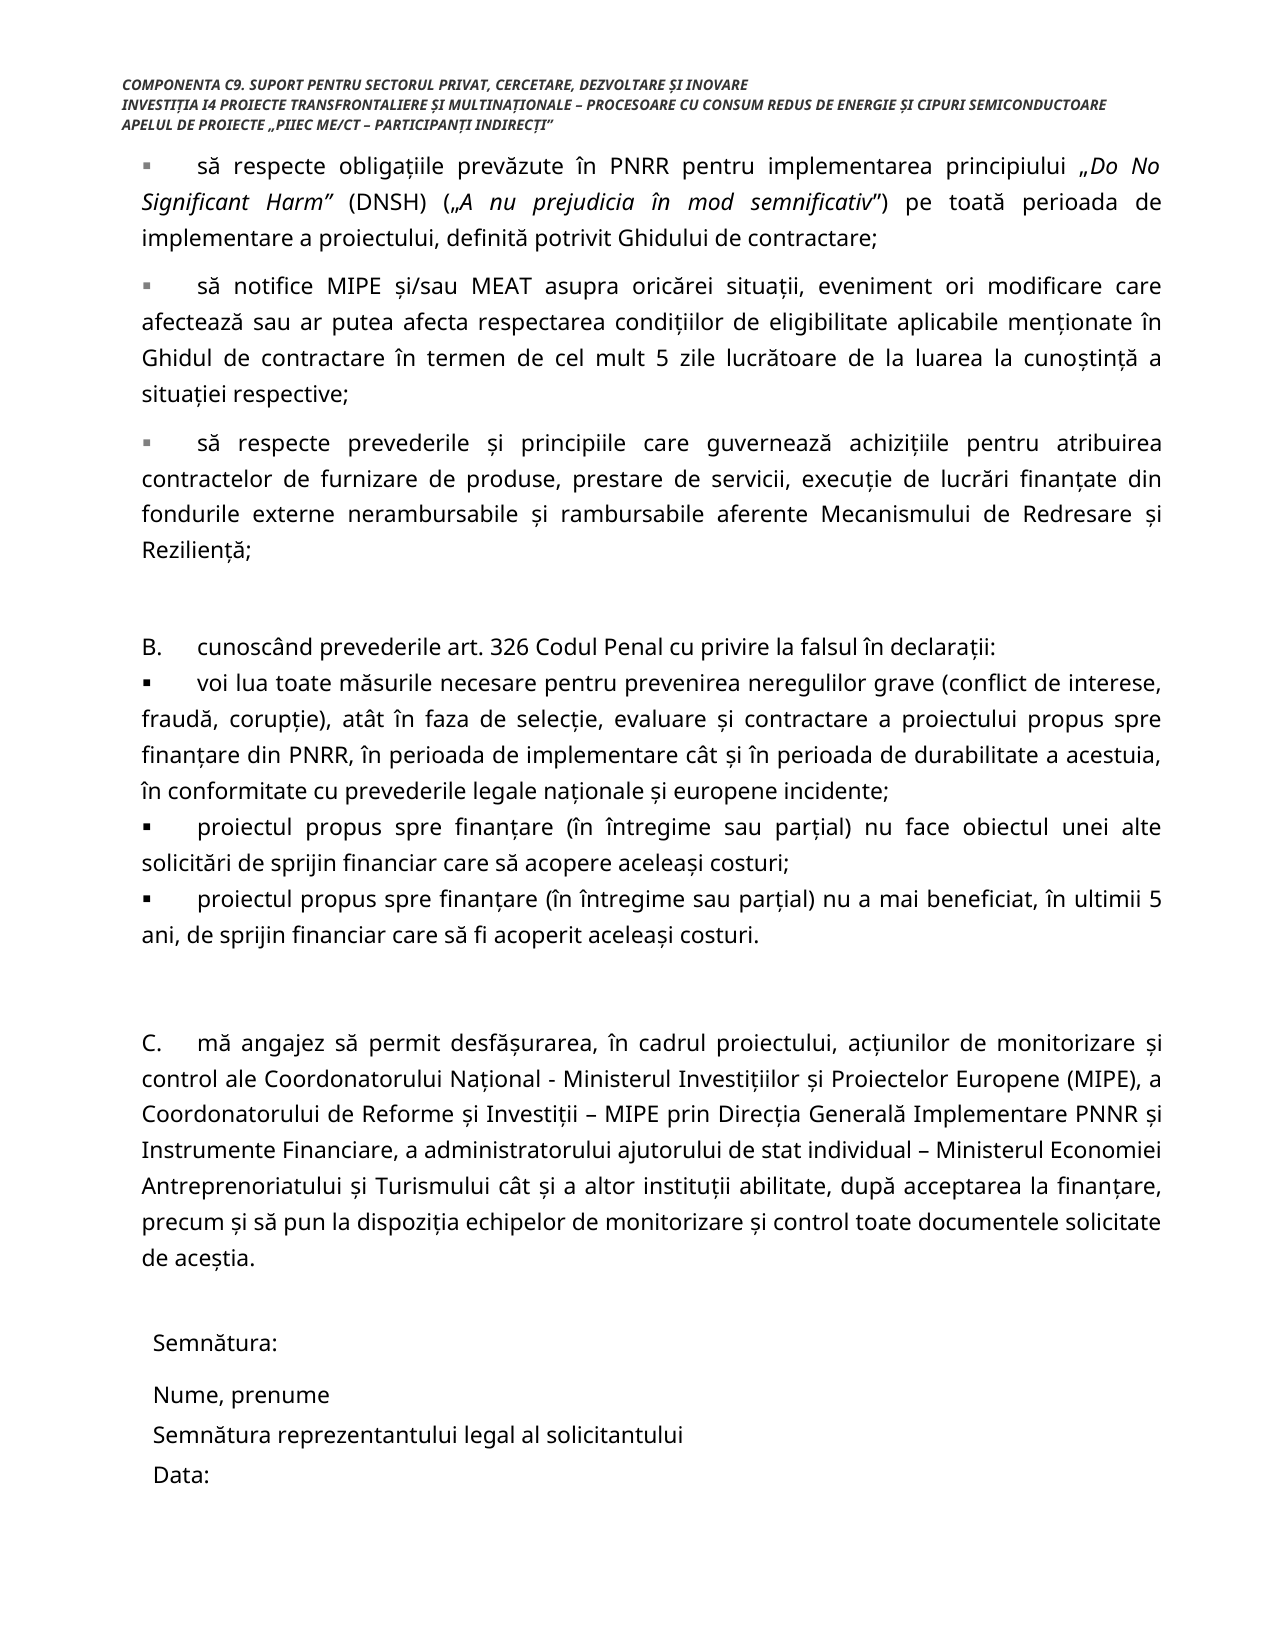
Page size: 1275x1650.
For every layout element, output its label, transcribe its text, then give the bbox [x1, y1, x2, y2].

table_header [122, 1327, 1071, 1511]
list cunoscând prevederile art. 326 Codul Penal cu privire la falsul în declarații: [141, 631, 1162, 662]
list proiectul propus spre finanțare (în întregime sau parțial) nu face obiectul unei alte solicitări de sprijin financiar care să acopere aceleași costuri; [141, 811, 1162, 878]
list să respecte obligaţiile prevăzute în PNRR pentru implementarea principiului „Do No Significant Harm” (DNSH) („A nu prejudicia în mod semnificativ”) pe toată perioada de implementare a proiectului, definită potrivit Ghidului de contractare; [141, 150, 1162, 253]
list mă angajez să permit desfășurarea, în cadrul proiectului, acțiunilor de monitorizare și control ale Coordonatorului Național - Ministerul Investițiilor și Proiectelor Europene (MIPE), a Coordonatorului de Reforme și Investiții – MIPE prin Direcția Generală Implementare PNNR și Instrumente Financiare, a administratorului ajutorului de stat individual – Ministerul Economiei Antreprenoriatului și Turismului cât și a altor instituții abilitate, după acceptarea la finanțare, precum și să pun la dispoziția echipelor de monitorizare și control toate documentele solicitate de aceștia. [141, 1027, 1162, 1273]
list să respecte prevederile și principiile care guvernează achizițiile pentru atribuirea contractelor de furnizare de produse, prestare de servicii, execuție de lucrări finanțate din fondurile externe nerambursabile și rambursabile aferente Mecanismului de Redresare și Reziliență; [141, 427, 1162, 566]
list voi lua toate măsurile necesare pentru prevenirea neregulilor grave (conflict de interese, fraudă, corupție), atât în faza de selecție, evaluare și contractare a proiectului propus spre finanțare din PNRR, în perioada de implementare cât și în perioada de durabilitate a acestuia, în conformitate cu prevederile legale naționale și europene incidente; [141, 667, 1162, 806]
list proiectul propus spre finanțare (în întregime sau parțial) nu a mai beneficiat, în ultimii 5 ani, de sprijin financiar care să fi acoperit aceleași costuri. [141, 883, 1162, 950]
list să notifice MIPE și/sau MEAT asupra oricărei situații, eveniment ori modificare care afectează sau ar putea afecta respectarea condițiilor de eligibilitate aplicabile menționate în Ghidul de contractare în termen de cel mult 5 zile lucrătoare de la luarea la cunoștință a situației respective; [141, 270, 1162, 409]
